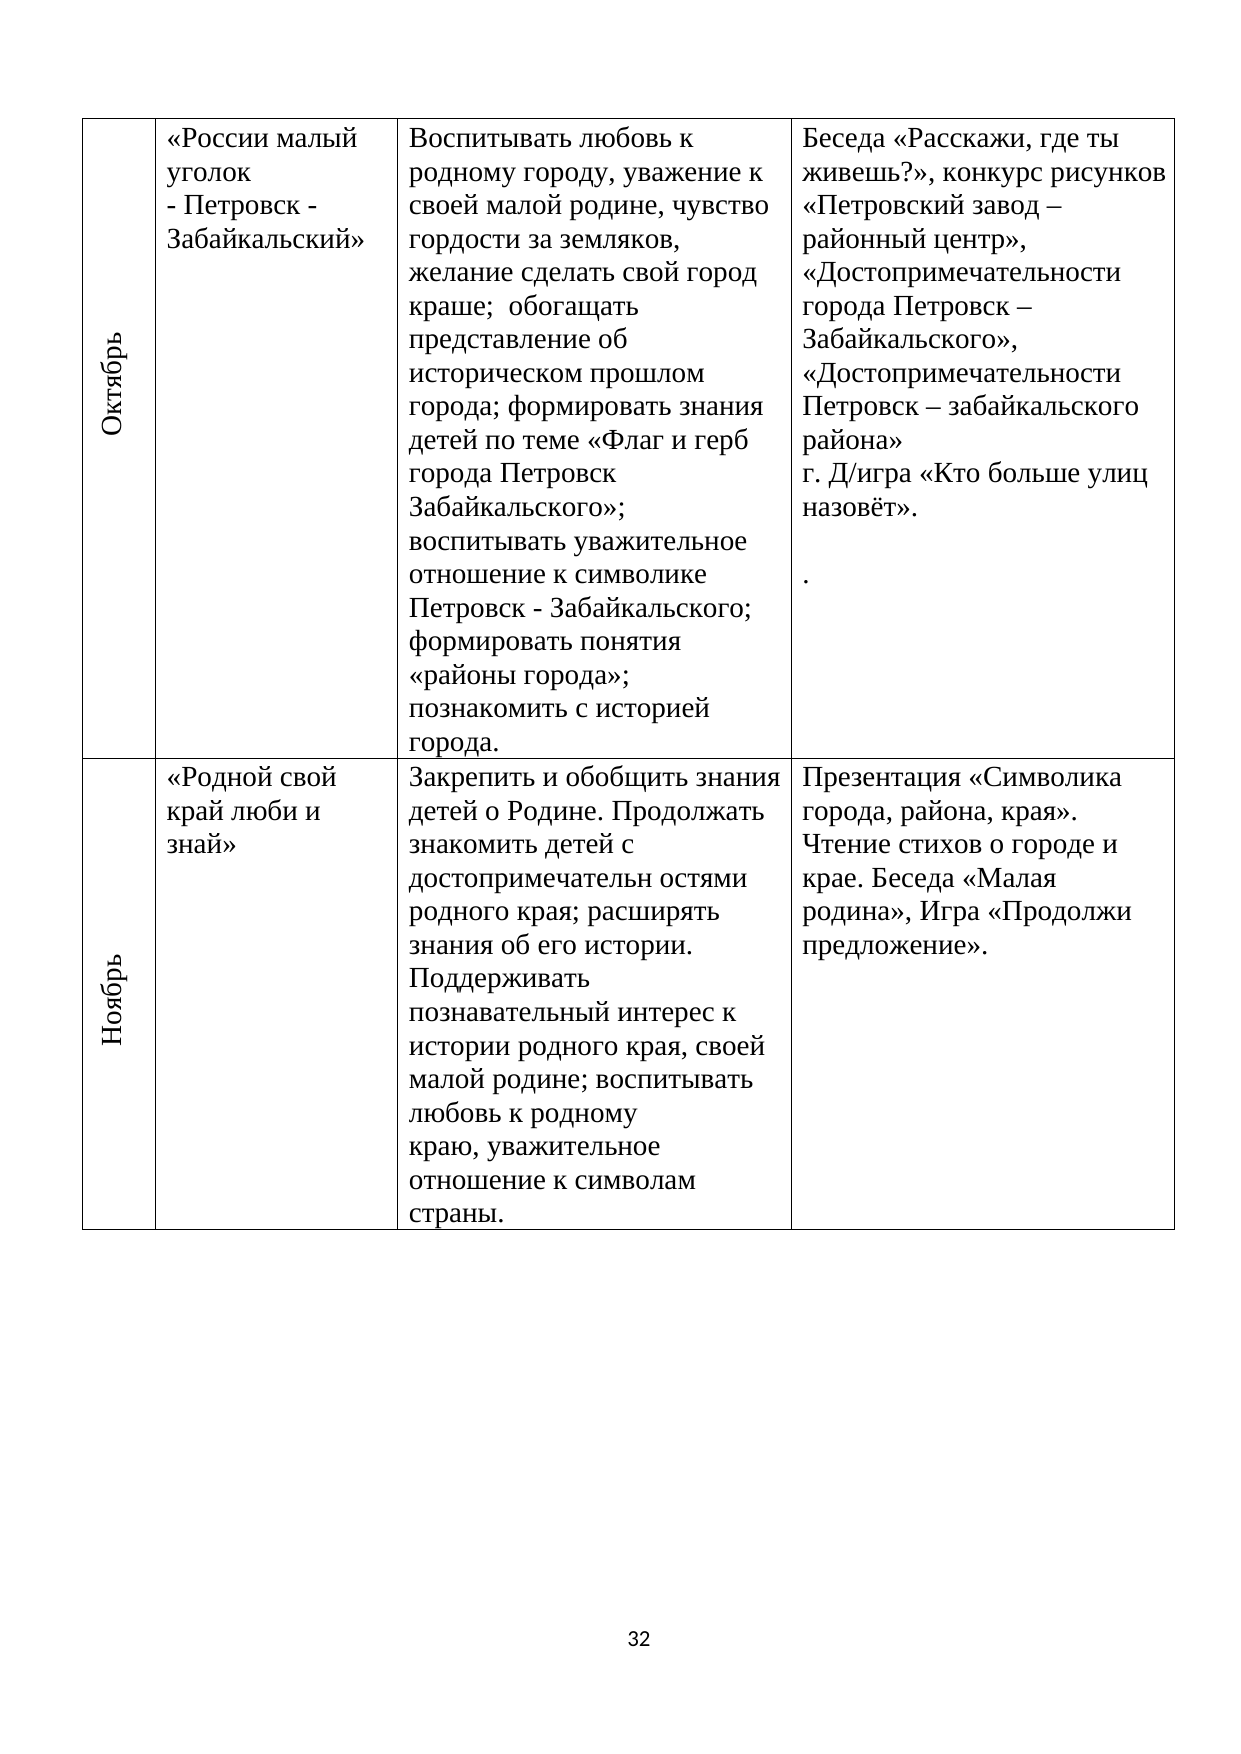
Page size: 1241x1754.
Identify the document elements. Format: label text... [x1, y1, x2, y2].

table_cell Закрепить и обобщить знания детей о Родине. Продолжать знакомить детей с достопримечательн остями родного края; расширять знания об его истории. Поддерживать познавательный интерес к истории родного края, своей малой родине; воспитывать любовь к родному краю, уважительное отношение к символам страны. [398, 759, 791, 1229]
table_cell «Родной свой край люби и знай» [156, 759, 397, 1229]
table_cell Ноябрь [83, 759, 155, 1229]
table_cell Беседа «Расскажи, где ты живешь?», конкурс рисунков «Петровский завод – районный центр», «Достопримечательности города Петровск –Забайкальского», «Достопримечательности Петровск – забайкальского района» г. Д/игра «Кто больше улиц назовёт». . [792, 119, 1174, 757]
table_cell «России малый уголок - Петровск - Забайкальский» [156, 119, 397, 757]
table_cell Октябрь [83, 119, 155, 757]
table_cell Презентация «Символика города, района, края». Чтение стихов о городе и крае. Беседа «Малая родина», Игра «Продолжи предложение». [792, 759, 1174, 1229]
table_cell Воспитывать любовь к родному городу, уважение к своей малой родине, чувство гордости за земляков, желание сделать свой город краше; обогащать представление об историческом прошлом города; формировать знания детей по теме «Флаг и герб города Петровск Забайкальского»; воспитывать уважительное отношение к символике Петровск - Забайкальского; формировать понятия «районы города»; познакомить с историей города. [398, 119, 791, 757]
